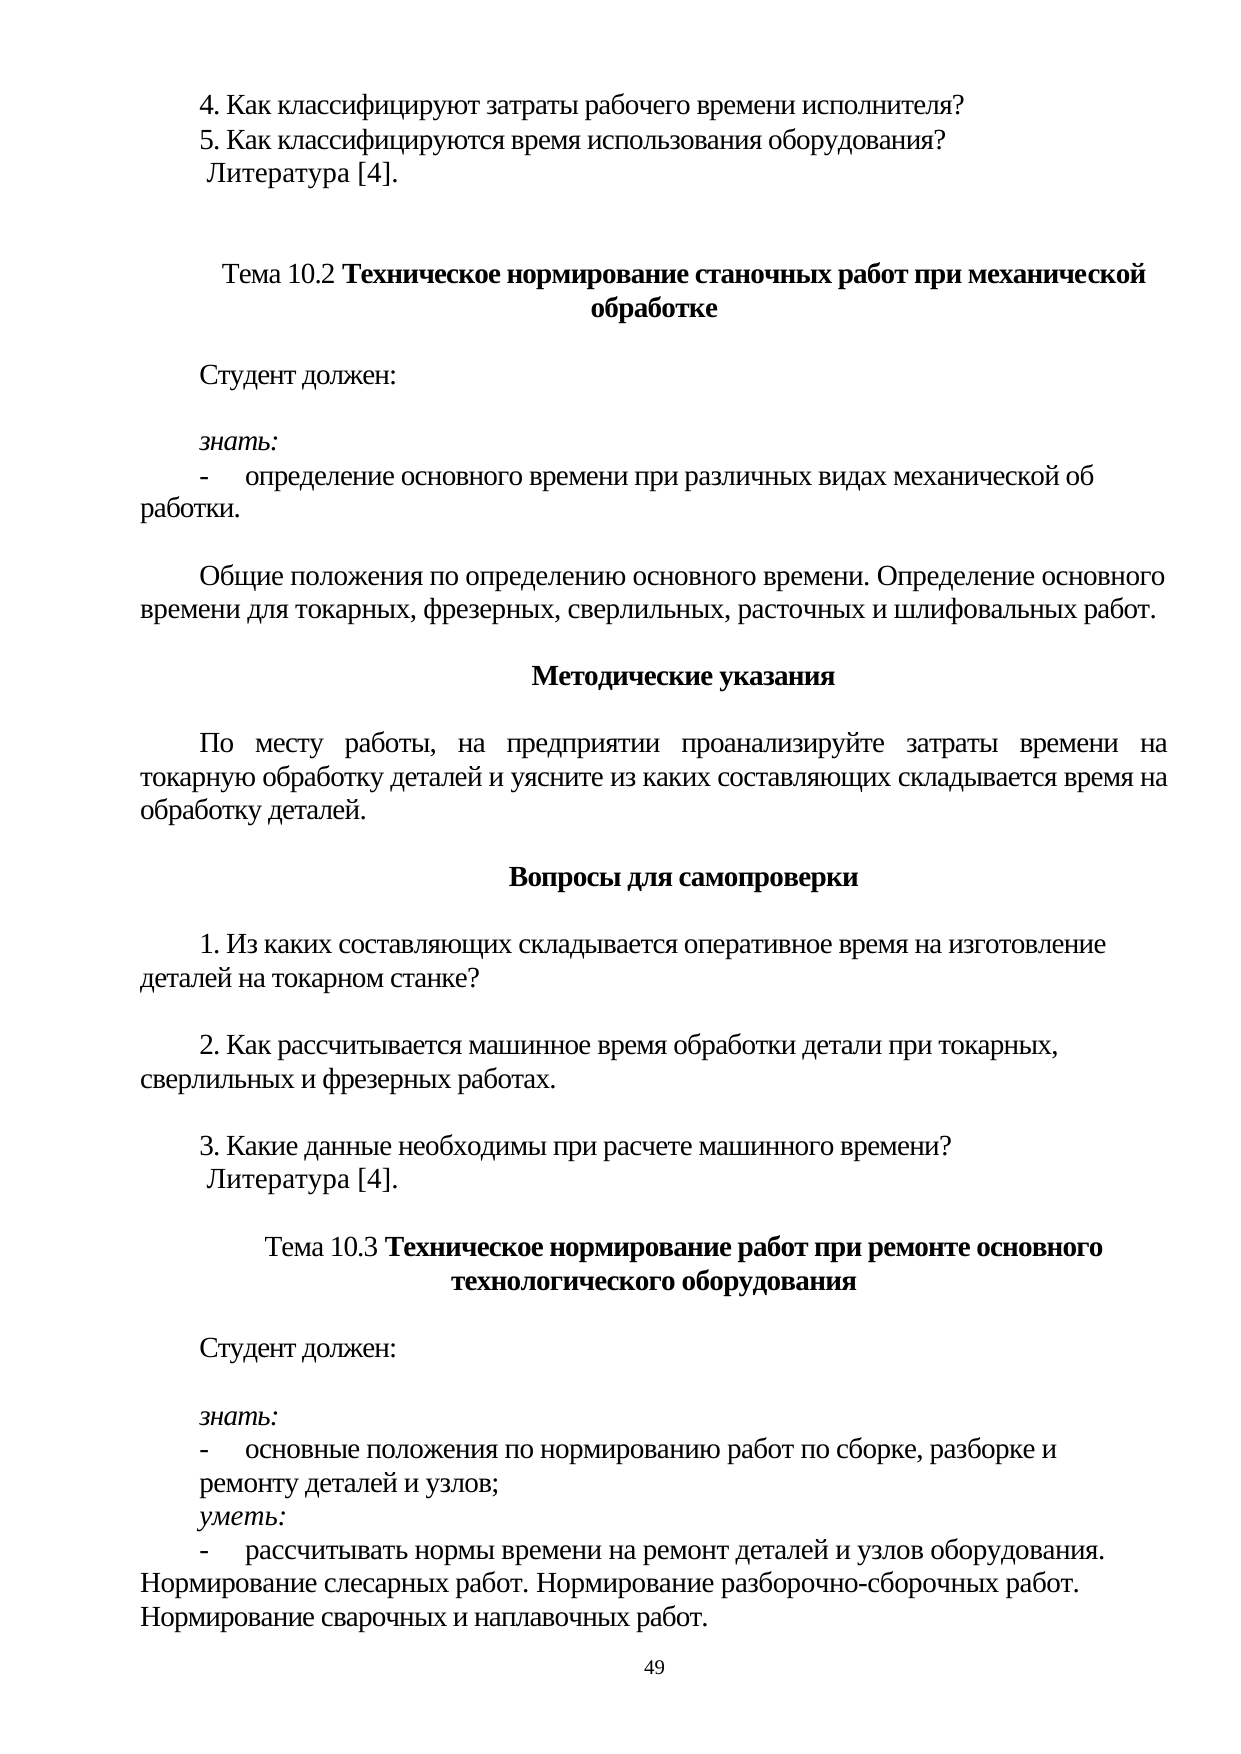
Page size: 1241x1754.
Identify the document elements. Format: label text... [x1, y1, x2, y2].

text Общие положения по определению основного времени. Определение основного времени для токарных, фрезерных, сверлильных, расточных и шлифовальных работ. [140, 558, 1169, 625]
text 2. Как рассчитывается машинное время обработки детали при токарных, сверлильных и фрезерных работах. [140, 1028, 1169, 1095]
text уметь: [140, 1499, 1169, 1532]
text знать: [140, 423, 1169, 457]
text По месту работы, на предприятии проанализируйте затраты времени на токарную обработку деталей и уясните из каких составляющих складывается время на обработку деталей. [140, 726, 1169, 826]
text Тема 10.2 Техническое нормирование станочных работ при механической обработке [140, 257, 1169, 324]
text 1. Из каких составляющих складывается оперативное время на изготовление деталей на токарном станке? [140, 927, 1169, 994]
text - основные положения по нормированию работ по сборке, разборке и [140, 1432, 1169, 1465]
text Студент должен: [140, 1330, 1169, 1364]
text 4. Как классифицируют затраты рабочего времени исполнителя? [140, 89, 1169, 121]
text ремонту деталей и узлов; [140, 1465, 1169, 1499]
text - определение основного времени при различных видах механической об работки. [140, 458, 1169, 524]
text 5. Как классифицируются время использования оборудования? [140, 123, 1169, 156]
text Литература [4]. [143, 156, 1169, 189]
text Студент должен: [140, 357, 1169, 391]
text 3. Какие данные необходимы при расчете машинного времени? [140, 1128, 1169, 1162]
text Методические указания [140, 659, 1169, 692]
text знать: [140, 1398, 1169, 1432]
text Тема 10.3 Техническое нормирование работ при ремонте основного технологического оборудования [140, 1229, 1169, 1297]
text Вопросы для самопроверки [140, 860, 1169, 893]
text - рассчитывать нормы времени на ремонт деталей и узлов оборудования. Нормирование слесарных работ. Нормирование разборочно-сборочных работ. Нормирование сварочных и наплавочных работ. [140, 1532, 1169, 1633]
text Литература [4]. [143, 1162, 1169, 1195]
